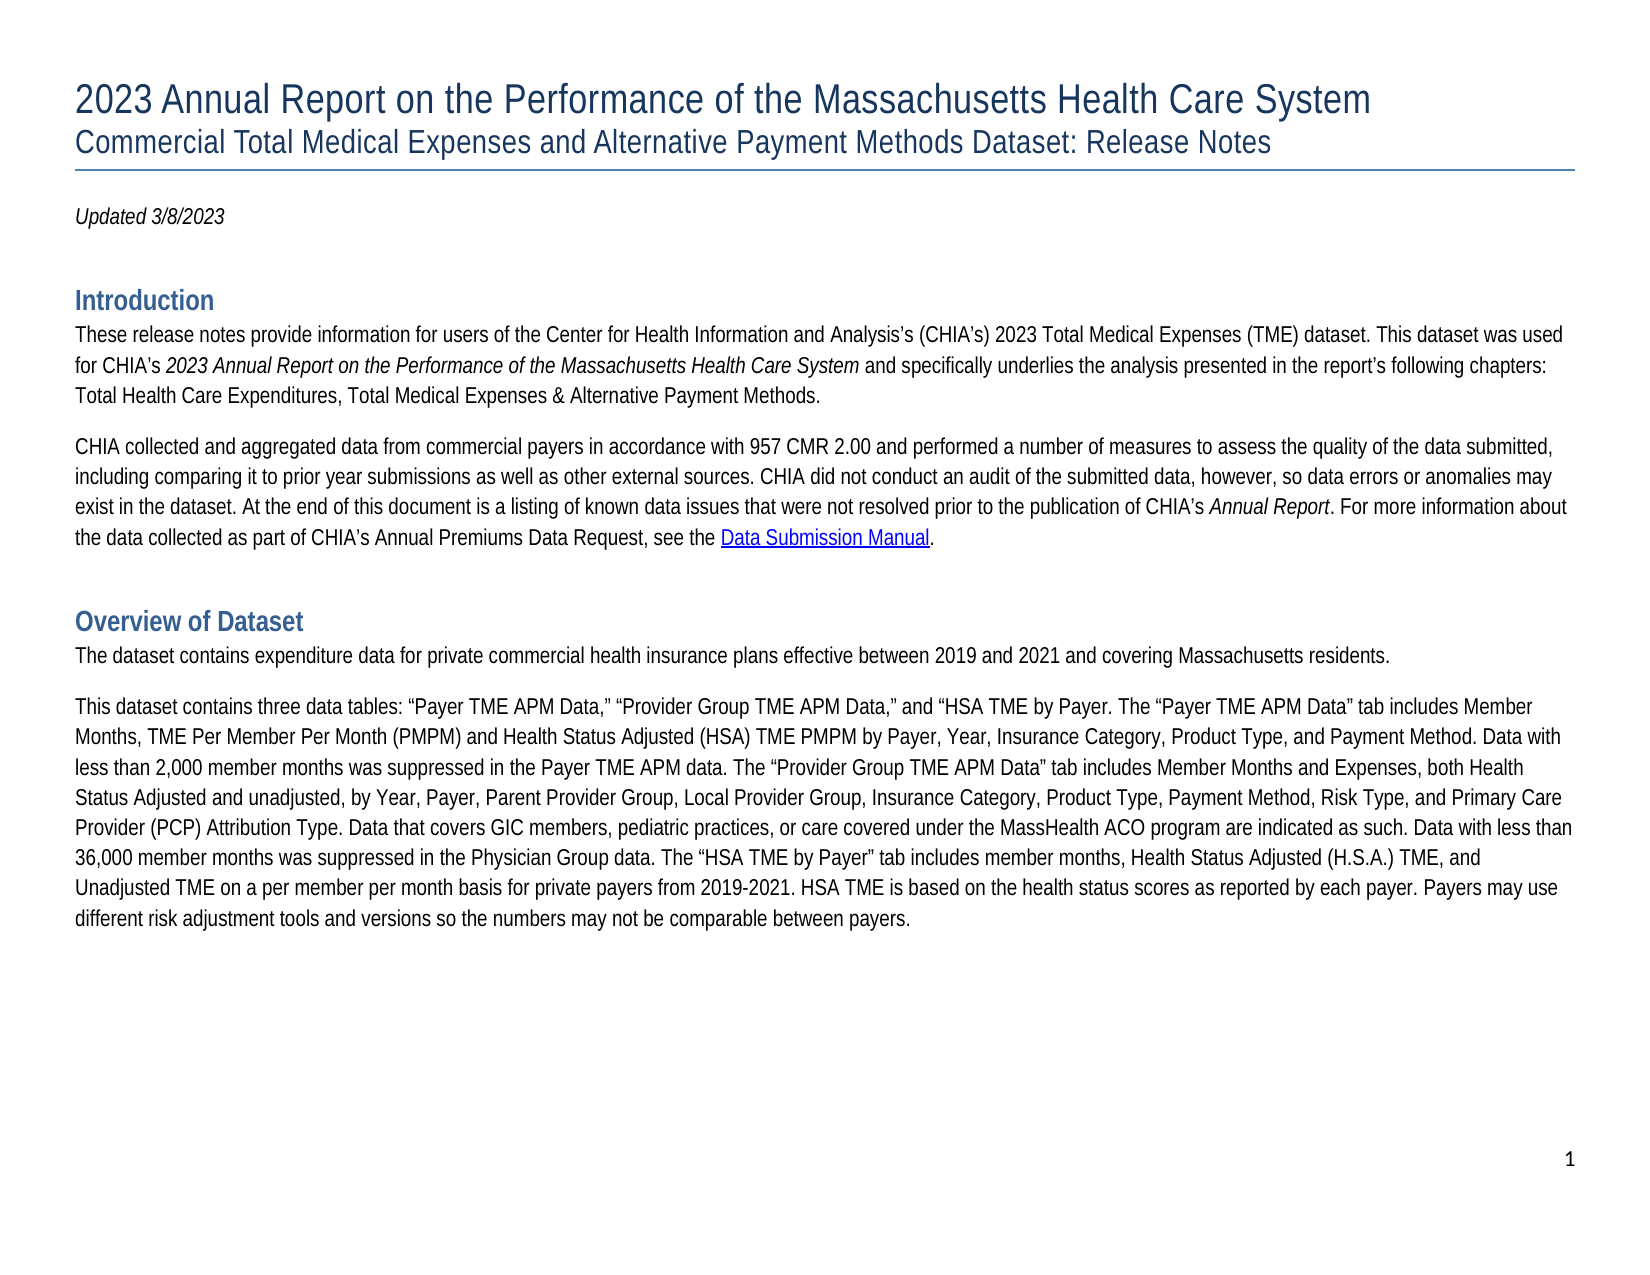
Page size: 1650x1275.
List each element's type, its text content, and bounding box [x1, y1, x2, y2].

text These release notes provide information for users of the Center for Health Information and Analysis’s (CHIA’s) 2023 Total Medical Expenses (TME) dataset. This dataset was used for CHIA’s 2023 Annual Report on the Performance of the Massachusetts Health Care System and specifically underlies the analysis presented in the report’s following chapters: Total Health Care Expenditures, Total Medical Expenses & Alternative Payment Methods. [75, 321, 1575, 408]
text The dataset contains expenditure data for private commercial health insurance plans effective between 2019 and 2021 and covering Massachusetts residents. [75, 642, 1575, 668]
text This dataset contains three data tables: “Payer TME APM Data,” “Provider Group TME APM Data,” and “HSA TME by Payer. The “Payer TME APM Data” tab includes Member Months, TME Per Member Per Month (PMPM) and Health Status Adjusted (HSA) TME PMPM by Payer, Year, Insurance Category, Product Type, and Payment Method. Data with less than 2,000 member months was suppressed in the Payer TME APM data. The “Provider Group TME APM Data” tab includes Member Months and Expenses, both Health Status Adjusted and unadjusted, by Year, Payer, Parent Provider Group, Local Provider Group, Insurance Category, Product Type, Payment Method, Risk Type, and Primary Care Provider (PCP) Attribution Type. Data that covers GIC members, pediatric practices, or care covered under the MassHealth ACO program are indicated as such. Data with less than 36,000 member months was suppressed in the Physician Group data. The “HSA TME by Payer” tab includes member months, Health Status Adjusted (H.S.A.) TME, and Unadjusted TME on a per member per month basis for private payers from 2019-2021. HSA TME is based on the health status scores as reported by each payer. Payers may use different risk adjustment tools and versions so the numbers may not be comparable between payers. [75, 693, 1575, 931]
text Updated 3/8/2023 [75, 203, 1575, 229]
title Commercial Total Medical Expenses and Alternative Payment Methods Dataset: Release Notes [75, 123, 1575, 169]
title 2023 Annual Report on the Performance of the Massachusetts Health Care System [75, 75, 1575, 123]
text CHIA collected and aggregated data from commercial payers in accordance with 957 CMR 2.00 and performed a number of measures to assess the quality of the data submitted, including comparing it to prior year submissions as well as other external sources. CHIA did not conduct an audit of the submitted data, however, so data errors or anomalies may exist in the dataset. At the end of this document is a listing of known data issues that were not resolved prior to the publication of CHIA’s Annual Report. For more information about the data collected as part of CHIA’s Annual Premiums Data Request, see the Data Submission Manual. [75, 433, 1575, 550]
subtitle Overview of Dataset [75, 604, 1575, 637]
subtitle Introduction [75, 283, 1575, 316]
